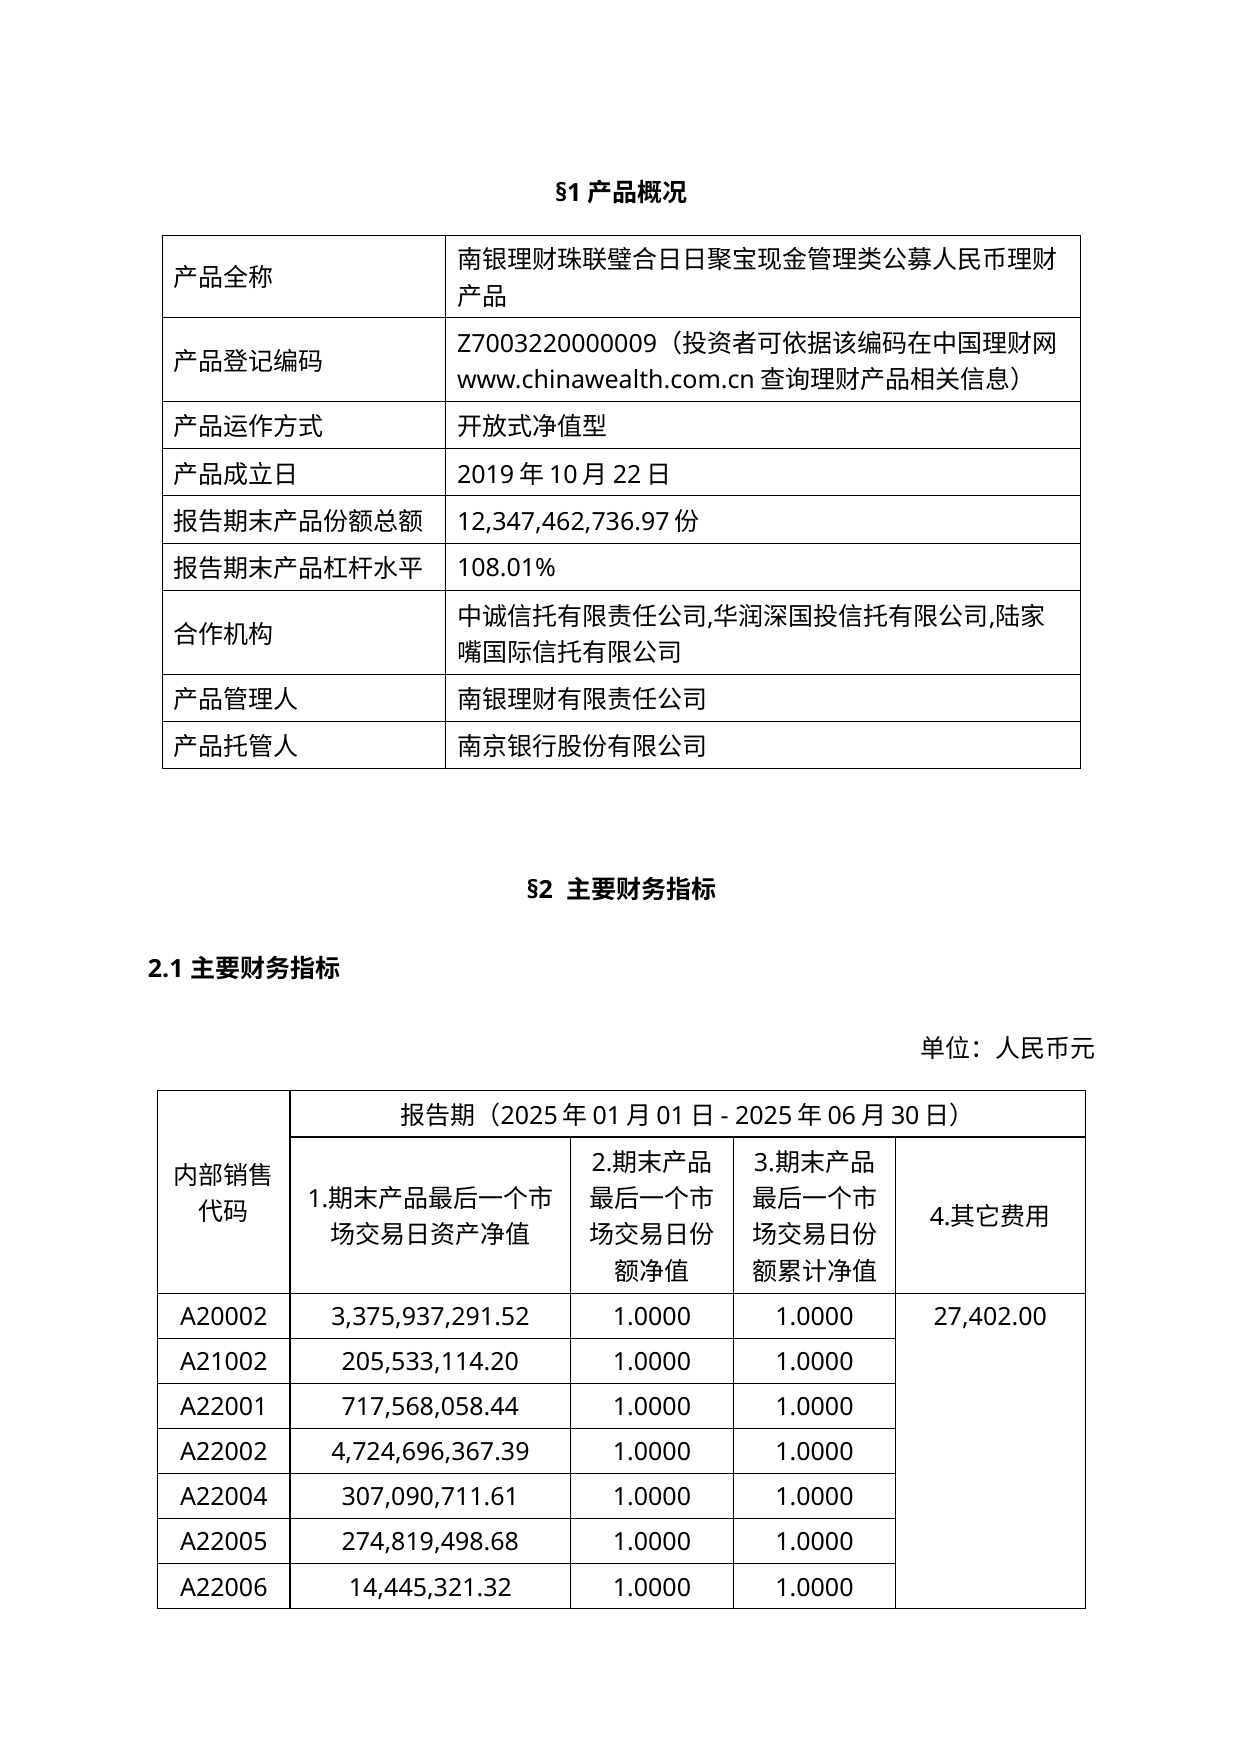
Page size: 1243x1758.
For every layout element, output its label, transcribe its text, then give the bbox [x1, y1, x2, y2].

table_cell A21002 [158, 1339, 289, 1383]
table_cell 2.期末产品最后一个市场交易日份额净值 [571, 1138, 733, 1292]
table_cell 产品管理人 [163, 675, 445, 721]
table_cell 1.0000 [734, 1339, 895, 1383]
table_cell 1.0000 [734, 1294, 895, 1338]
table_cell 1.0000 [734, 1519, 895, 1563]
table_cell 产品成立日 [163, 449, 445, 495]
text 2.1 主要财务指标 [148, 949, 1094, 985]
table_cell 报告期末产品份额总额 [163, 496, 445, 543]
table_cell 1.0000 [571, 1339, 733, 1383]
table_cell 产品登记编码 [163, 318, 445, 401]
table_cell 274,819,498.68 [291, 1519, 570, 1563]
table_cell 307,090,711.61 [291, 1474, 570, 1518]
table_cell A22006 [158, 1564, 289, 1608]
table_cell 108.01% [446, 544, 1080, 590]
table_cell 1.0000 [571, 1519, 733, 1563]
table_cell 205,533,114.20 [291, 1339, 570, 1383]
table_cell 1.0000 [734, 1474, 895, 1518]
table_cell 报告期末产品杠杆水平 [163, 544, 445, 590]
table_cell 2019年10月22日 [446, 449, 1080, 495]
table_cell A20002 [158, 1294, 289, 1338]
table_cell 南银理财有限责任公司 [446, 675, 1080, 721]
table_header 产品全称 [163, 236, 445, 317]
table_header 南银理财珠联璧合日日聚宝现金管理类公募人民币理财产品 [446, 236, 1080, 317]
table_cell 1.0000 [571, 1429, 733, 1473]
table_cell 中诚信托有限责任公司,华润深国投信托有限公司,陆家嘴国际信托有限公司 [446, 591, 1080, 673]
text 单位：人民币元 [148, 1028, 1094, 1064]
table_cell 产品运作方式 [163, 402, 445, 448]
table_cell A22004 [158, 1474, 289, 1518]
table_cell 1.0000 [571, 1294, 733, 1338]
table_cell 1.0000 [734, 1429, 895, 1473]
table_cell 4,724,696,367.39 [291, 1429, 570, 1473]
table_cell 12,347,462,736.97份 [446, 496, 1080, 543]
table_cell 开放式净值型 [446, 402, 1080, 448]
table_cell 1.0000 [571, 1474, 733, 1518]
table_cell A22005 [158, 1519, 289, 1563]
table_header 报告期（2025年01月01日 - 2025年06月30日） [291, 1091, 1085, 1136]
table_cell 27,402.00 [896, 1294, 1085, 1608]
table_cell 1.0000 [734, 1564, 895, 1608]
table_cell A22001 [158, 1384, 289, 1428]
table_cell 717,568,058.44 [291, 1384, 570, 1428]
table_cell 产品托管人 [163, 722, 445, 768]
table_cell 1.0000 [571, 1564, 733, 1608]
table_header 内部销售代码 [158, 1091, 289, 1292]
text §1 产品概况 [148, 173, 1094, 209]
table_cell Z7003220000009（投资者可依据该编码在中国理财网www.chinawealth.com.cn查询理财产品相关信息） [446, 318, 1080, 401]
table_cell A22002 [158, 1429, 289, 1473]
table_cell 4.其它费用 [896, 1138, 1085, 1292]
table_cell 1.期末产品最后一个市场交易日资产净值 [291, 1138, 570, 1292]
table_cell 1.0000 [571, 1384, 733, 1428]
table_cell 14,445,321.32 [291, 1564, 570, 1608]
table_cell 合作机构 [163, 591, 445, 673]
table_cell 1.0000 [734, 1384, 895, 1428]
text §2 主要财务指标 [148, 869, 1094, 906]
table_cell 南京银行股份有限公司 [446, 722, 1080, 768]
table_cell 3.期末产品最后一个市场交易日份额累计净值 [734, 1138, 895, 1292]
table_cell 3,375,937,291.52 [291, 1294, 570, 1338]
